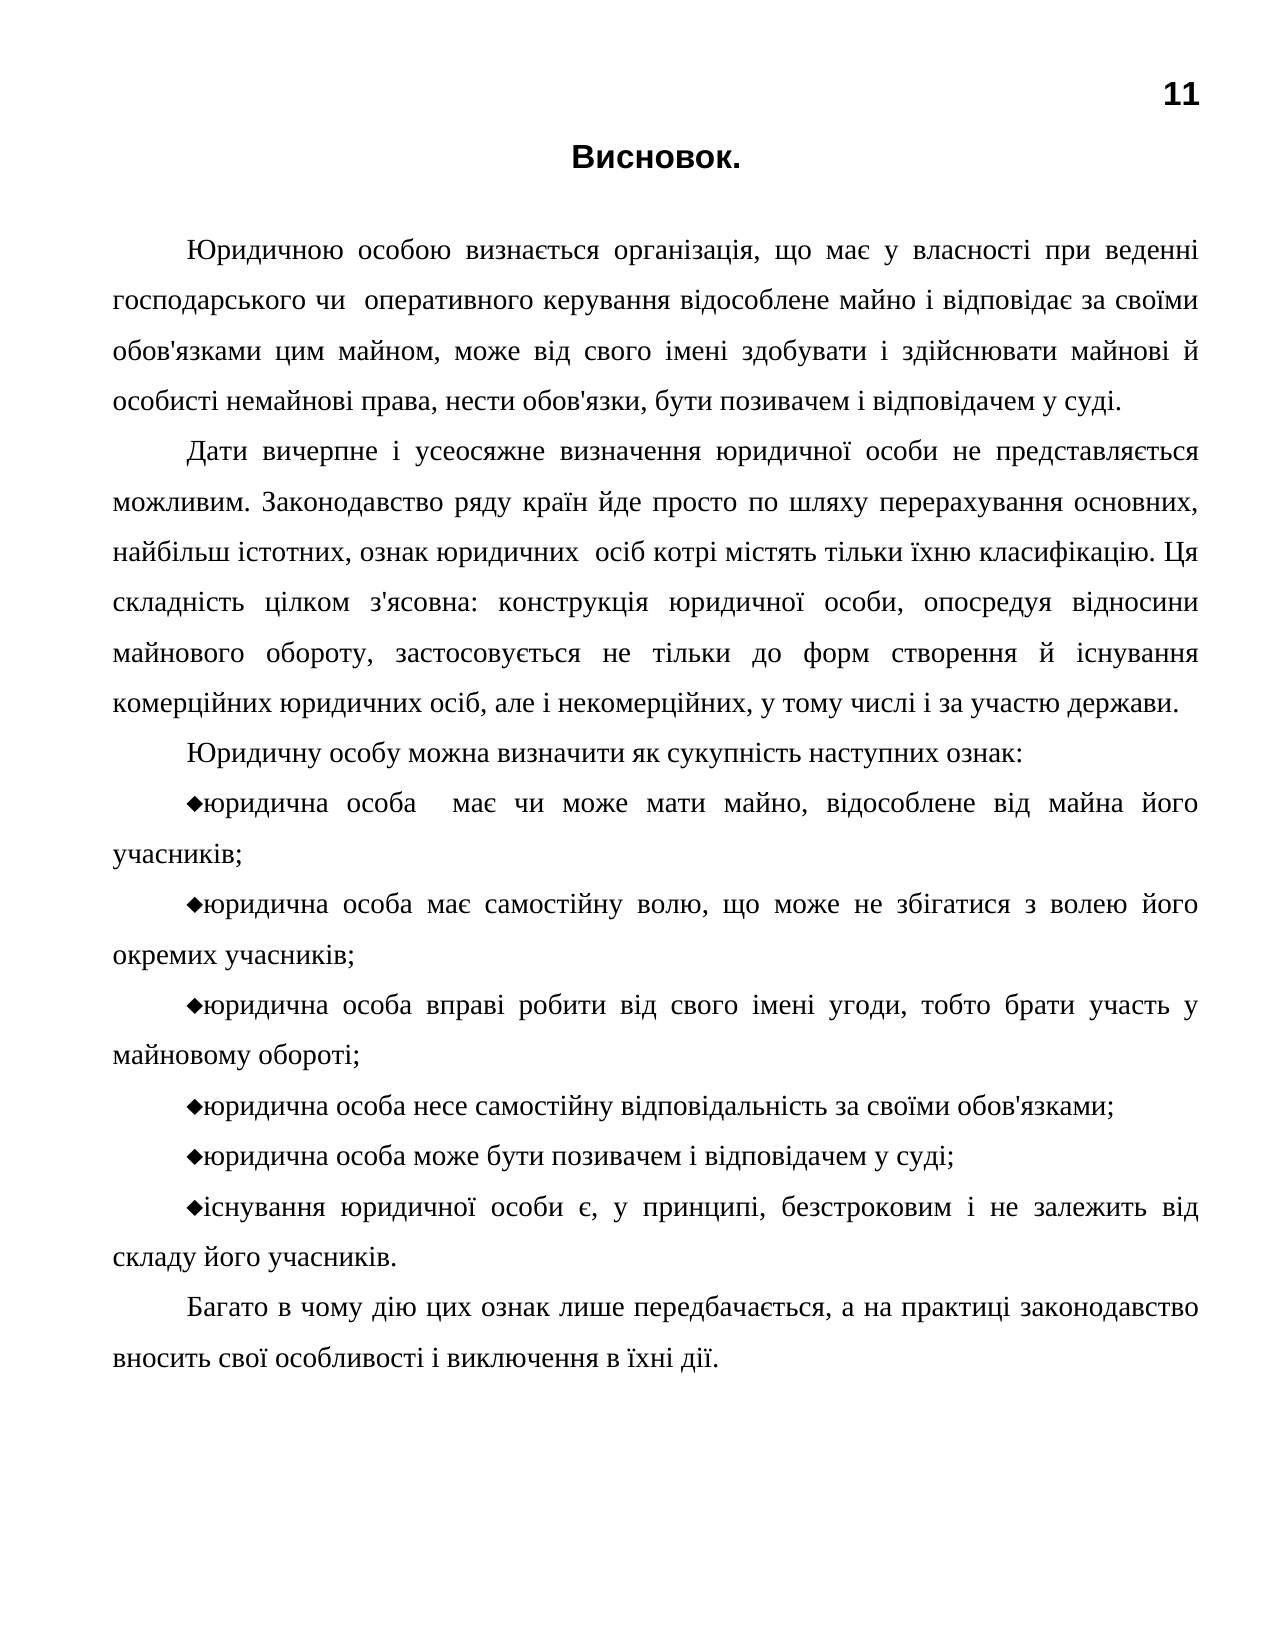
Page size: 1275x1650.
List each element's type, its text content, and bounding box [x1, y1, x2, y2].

text Дати вичерпне і усеосяжне визначення юридичної особи не представляється можливим. Законодавство ряду країн йде просто по шляху перерахування основних, найбільш істотних, ознак юридичних осіб котрі містять тільки їхню класифікацію. Ця складність цілком з'ясовна: конструкція юридичної особи, опосредуя відносини майнового обороту, застосовується не тільки до форм створення й існування комерційних юридичних осіб, але і некомерційних, у тому числі і за участю держави. [112, 433, 1200, 718]
text юридична особа вправі робити від свого імені угоди, тобто брати участь у майновому обороті; [112, 987, 1200, 1071]
text Юридичною особою визнається організація, що має у власності при веденні господарського чи оперативного керування відособлене майно і відповідає за своїми обов'язками цим майном, може від свого імені здобувати і здійснювати майнові й особисті немайнові права, нести обов'язки, бути позивачем і відповідачем у суді. [112, 232, 1200, 417]
text юридична особа несе самостійну відповідальність за своїми обов'язками; [112, 1088, 1200, 1121]
text Юридичну особу можна визначити як сукупність наступних ознак: [112, 735, 1200, 769]
text юридична особа може бути позивачем і відповідачем у суді; [112, 1138, 1200, 1172]
text юридична особа має чи може мати майно, відособлене від майна його учасників; [112, 786, 1200, 869]
text Багато в чому дію цих ознак лише передбачається, а на практиці законодавство вносить свої особливості і виключення в їхні дії. [112, 1289, 1200, 1373]
subtitle Висновок. [112, 137, 1200, 176]
text існування юридичної особи є, у принципі, безстроковим і не залежить від складу його учасників. [112, 1189, 1200, 1273]
text юридична особа має самостійну волю, що може не збігатися з волею його окремих учасників; [112, 886, 1200, 970]
